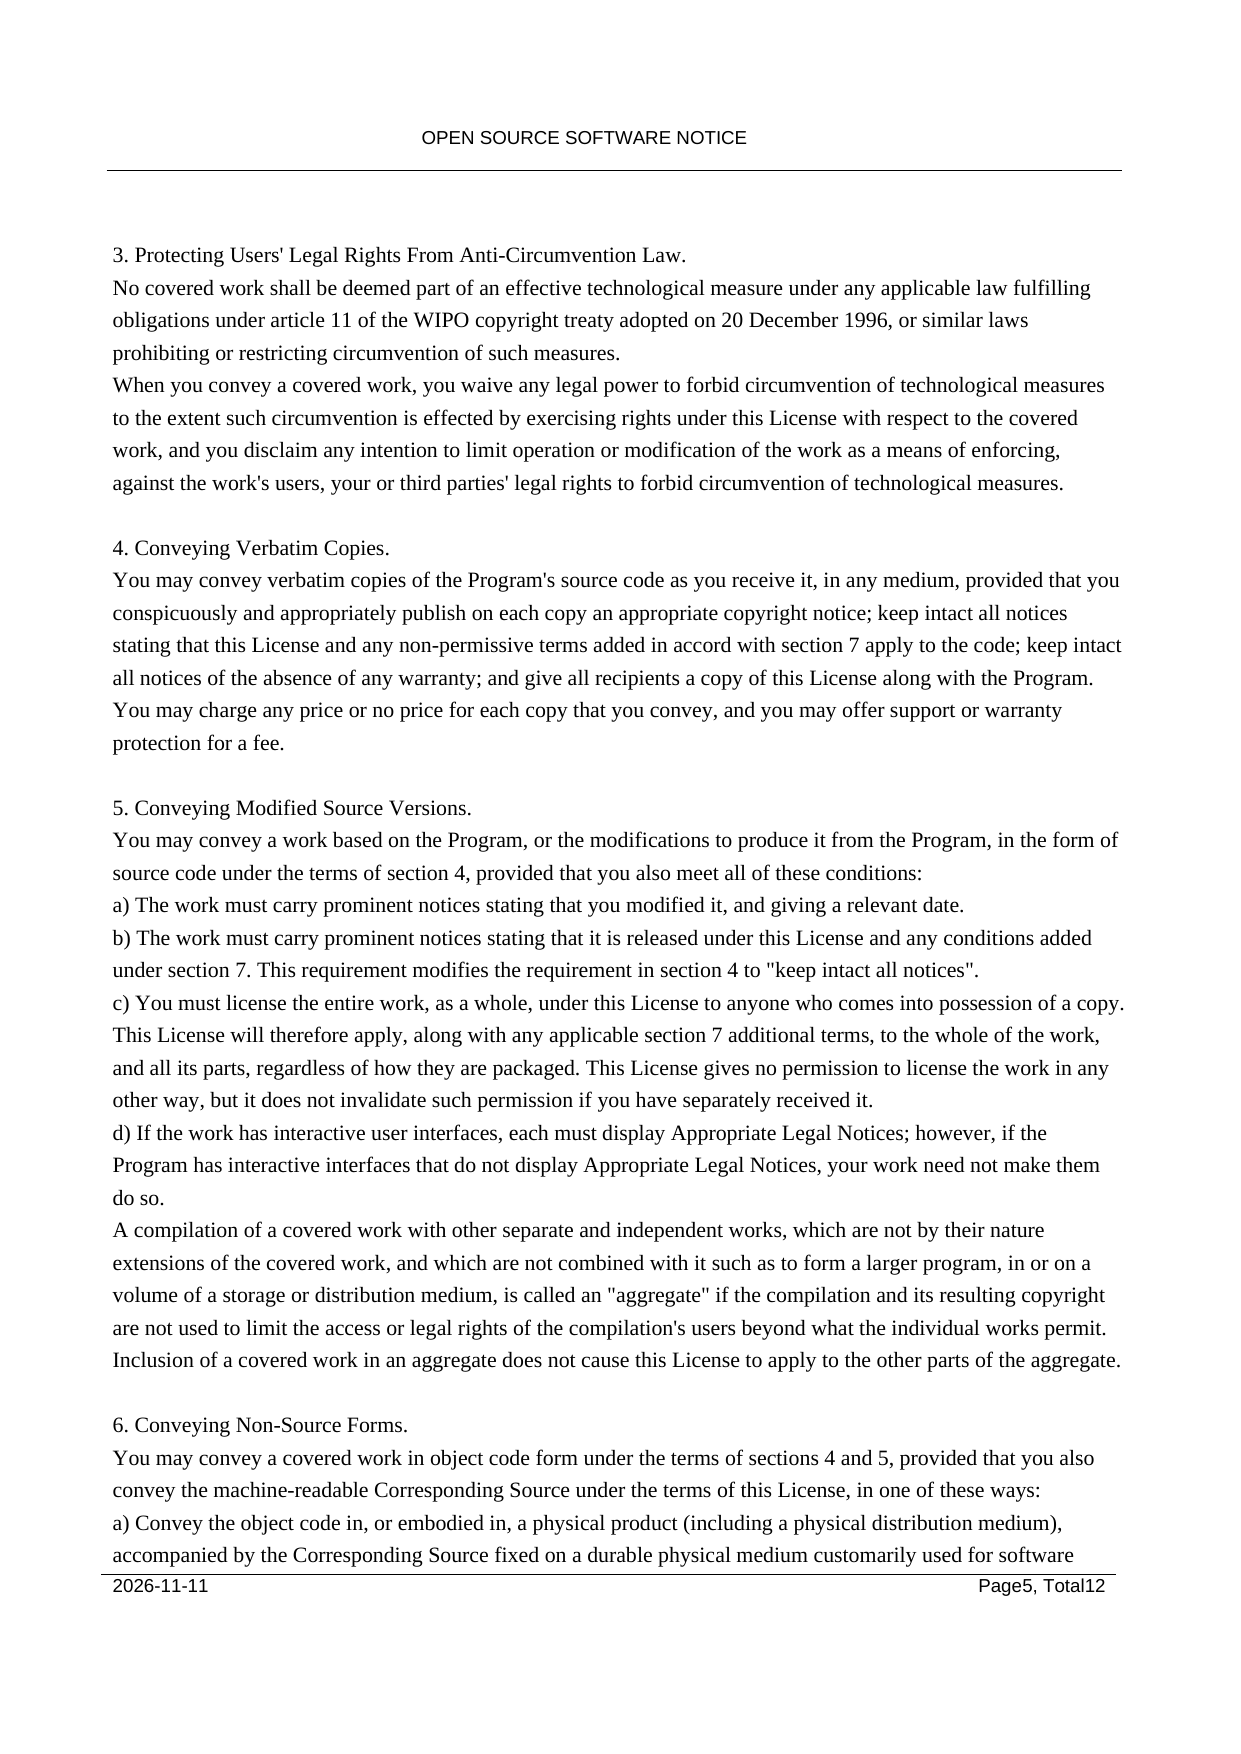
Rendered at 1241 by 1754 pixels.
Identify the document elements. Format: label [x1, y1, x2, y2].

text [112, 206, 1128, 1571]
